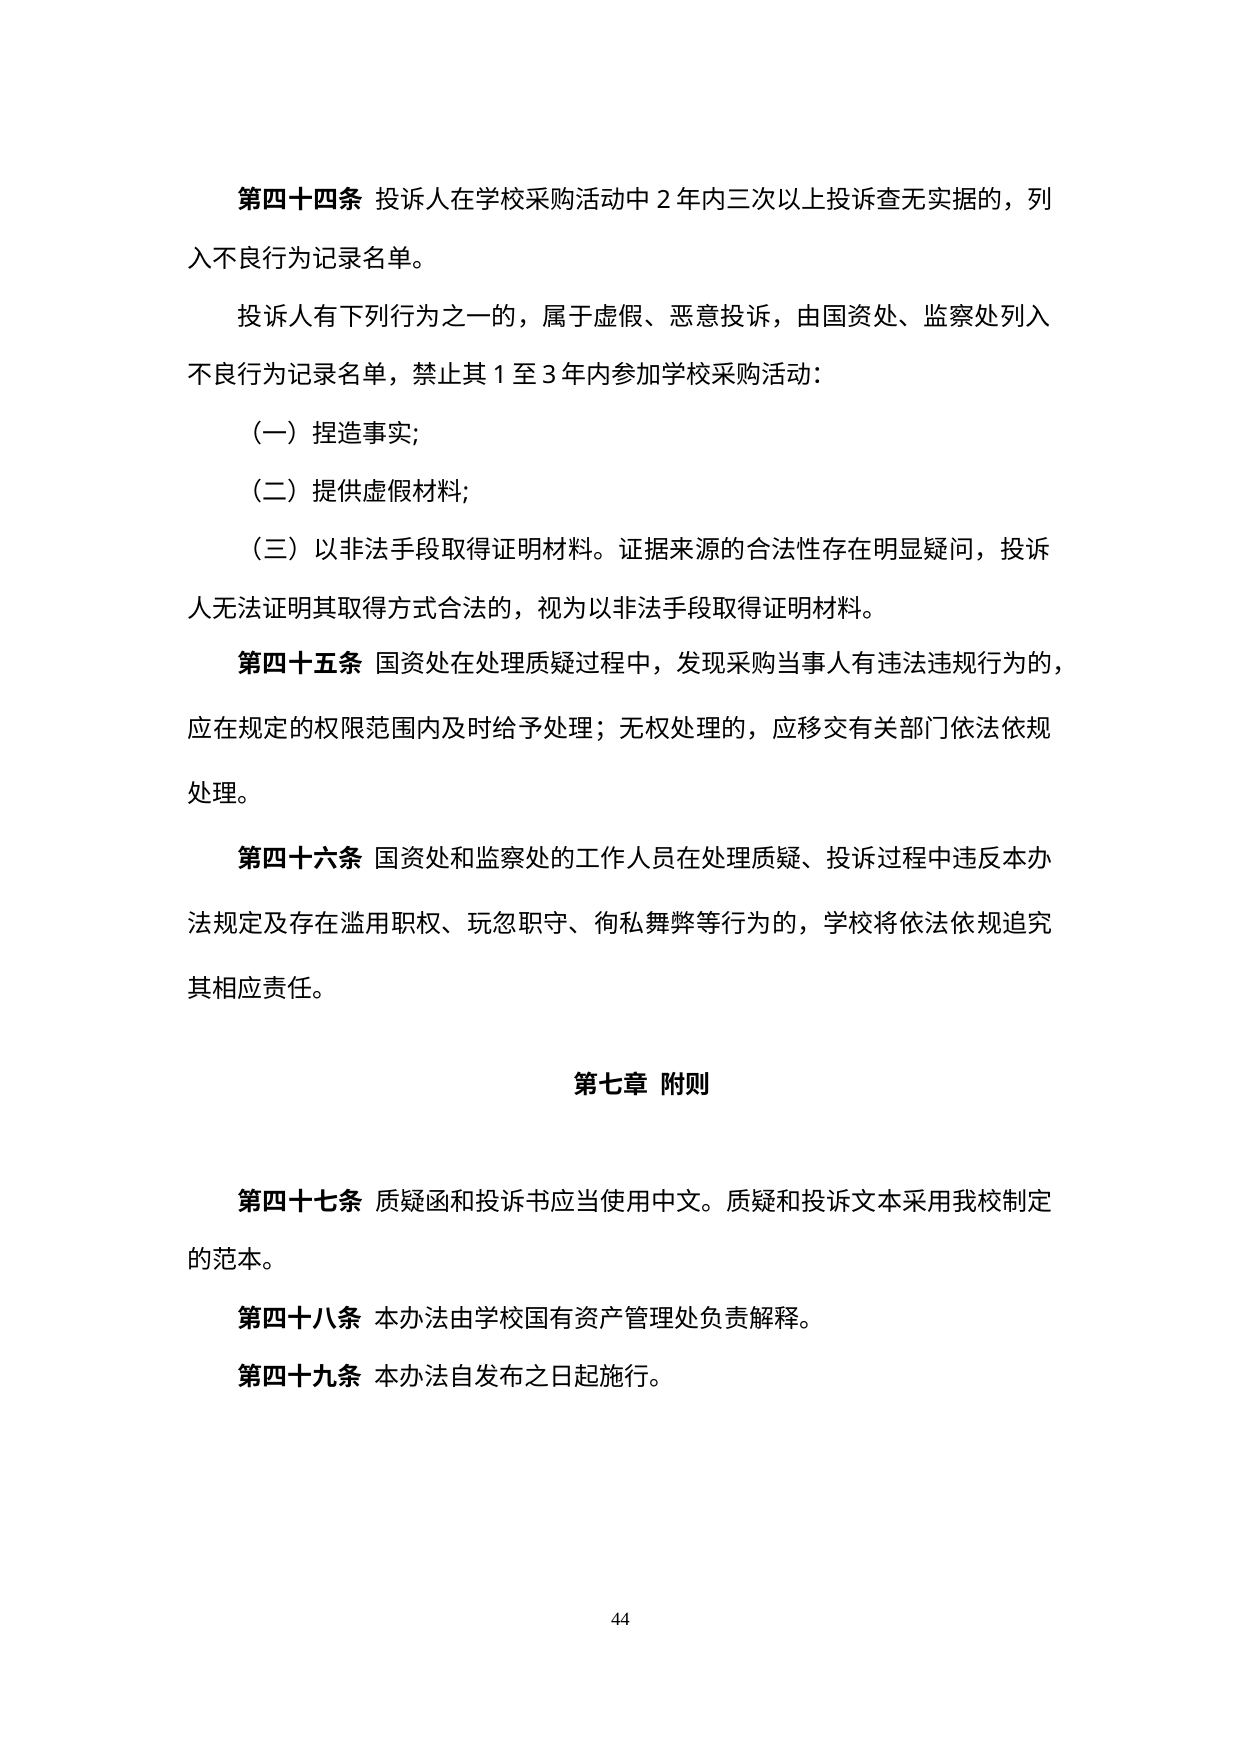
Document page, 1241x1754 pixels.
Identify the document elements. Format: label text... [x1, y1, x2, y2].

text 第四十四条 投诉人在学校采购活动中2年内三次以上投诉查无实据的，列入不良行为记录名单。 [187, 162, 1053, 279]
text 第四十八条 本办法由学校国有资产管理处负责解释。 [187, 1280, 1053, 1339]
text 第七章 附则 [187, 1047, 1053, 1105]
text 第四十五条 国资处在处理质疑过程中，发现采购当事人有违法违规行为的，应在规定的权限范围内及时给予处理；无权处理的，应移交有关部门依法依规处理。 [187, 629, 1053, 824]
text 第四十九条 本办法自发布之日起施行。 [187, 1339, 1053, 1397]
text （三）以非法手段取得证明材料。证据来源的合法性存在明显疑问，投诉人无法证明其取得方式合法的，视为以非法手段取得证明材料。 [187, 512, 1053, 629]
text 第四十六条 国资处和监察处的工作人员在处理质疑、投诉过程中违反本办法规定及存在滥用职权、玩忽职守、徇私舞弊等行为的，学校将依法依规追究其相应责任。 [187, 824, 1053, 1019]
text 投诉人有下列行为之一的，属于虚假、恶意投诉，由国资处、监察处列入不良行为记录名单，禁止其1至3年内参加学校采购活动： [187, 279, 1053, 395]
text 第四十七条 质疑函和投诉书应当使用中文。质疑和投诉文本采用我校制定的范本。 [187, 1164, 1053, 1280]
text （二）提供虚假材料; [187, 454, 1053, 512]
text （一）捏造事实; [187, 395, 1053, 454]
